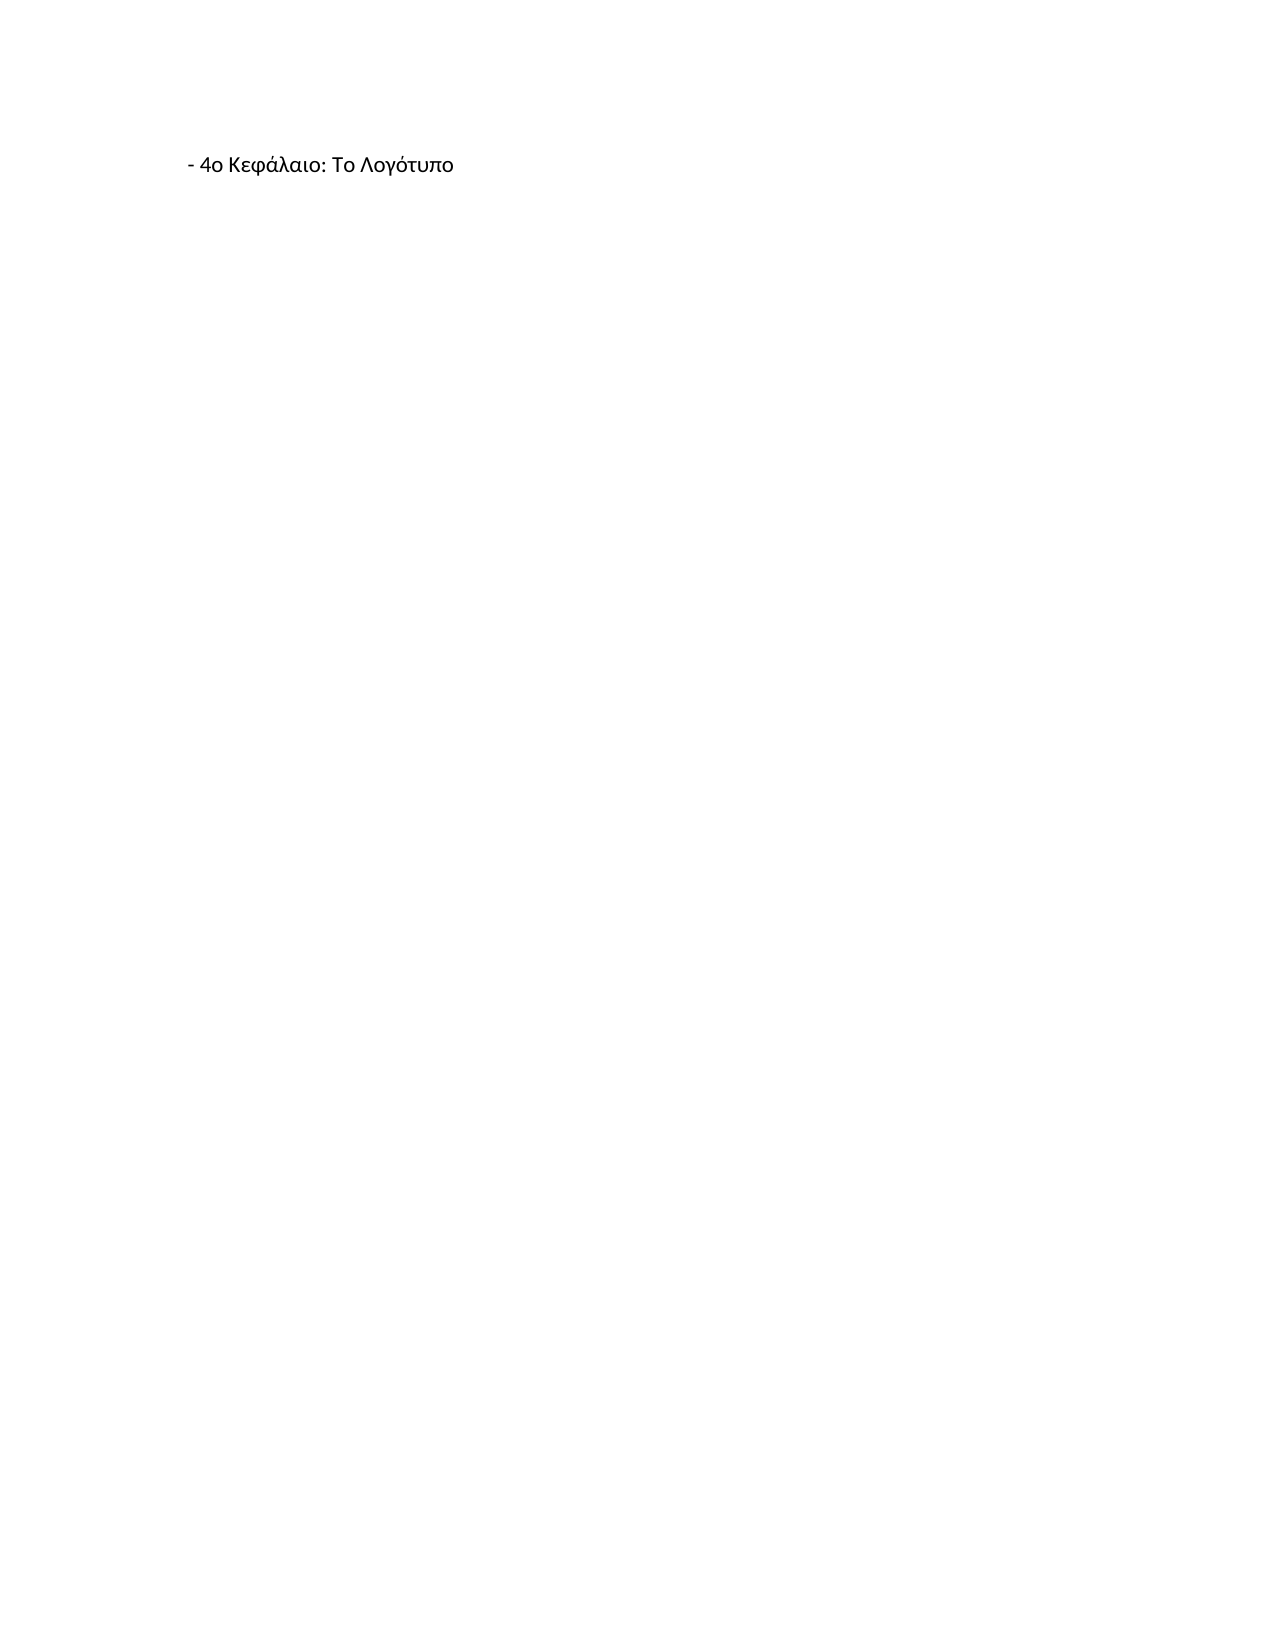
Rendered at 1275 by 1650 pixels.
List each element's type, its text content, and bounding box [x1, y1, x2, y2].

text - 4ο Κεφάλαιο: Το Λογότυπο [187, 150, 1087, 178]
